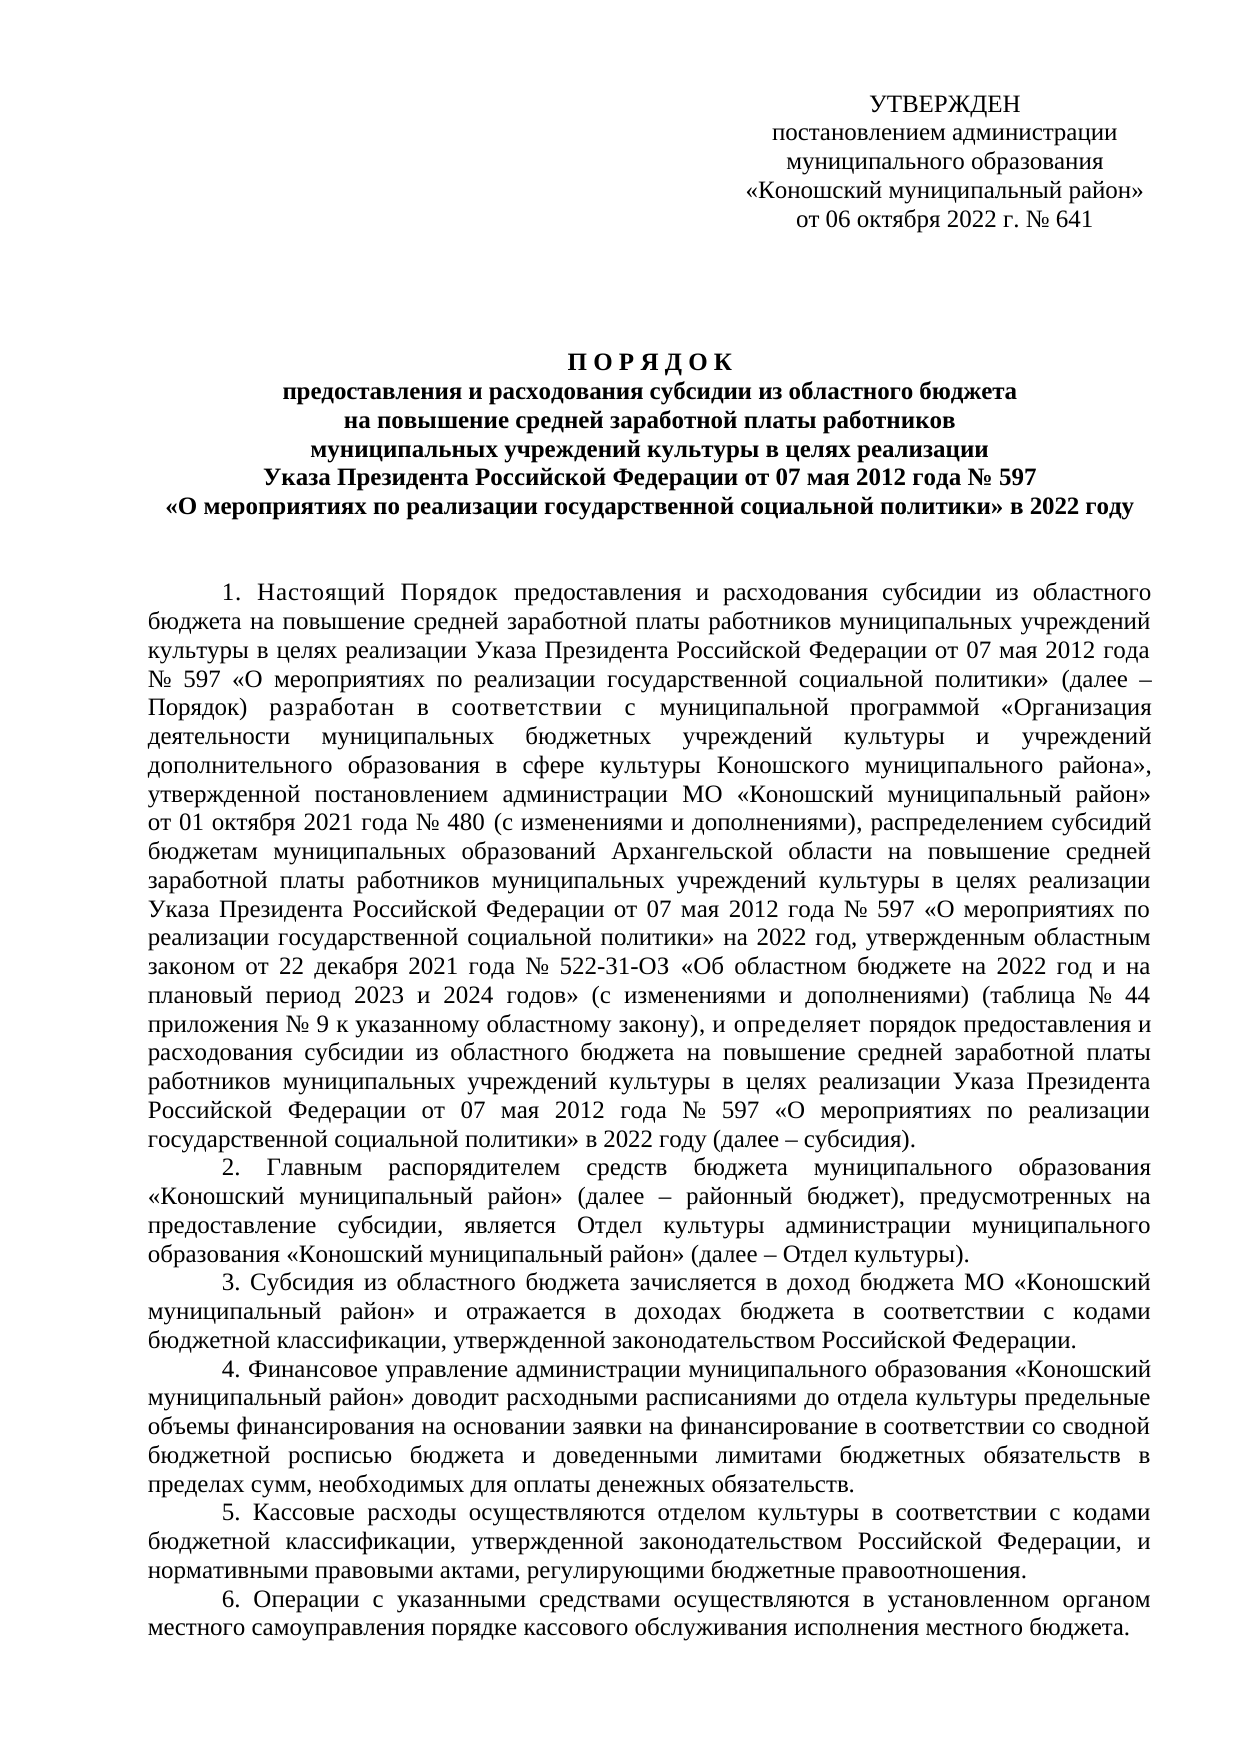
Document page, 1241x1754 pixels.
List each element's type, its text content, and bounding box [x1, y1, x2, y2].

text 4. Финансовое управление администрации муниципального образования «Коношский муниципальный район» доводит расходными расписаниями до отдела культуры предельные объемы финансирования на основании заявки на финансирование в соответствии со сводной бюджетной росписью бюджета и доведенными лимитами бюджетных обязательств в пределах сумм, необходимых для оплаты денежных обязательств. [148, 1354, 1152, 1497]
text на повышение средней заработной платы работников [148, 405, 1152, 434]
text муниципальных учреждений культуры в целях реализации [148, 434, 1152, 462]
text предоставления и расходования субсидии из областного бюджета [148, 376, 1152, 405]
text муниципального образования [738, 146, 1152, 175]
text «О мероприятиях по реализации государственной социальной политики» в 2022 году [148, 491, 1152, 520]
text П О Р Я Д О К [148, 347, 1152, 376]
text от 06 октября 2022 г. № 641 [738, 204, 1152, 232]
text 2. Главным распорядителем средств бюджета муниципального образования «Коношский муниципальный район» (далее – районный бюджет), предусмотренных на предоставление субсидии, является Отдел культуры администрации муниципального образования «Коношский муниципальный район» (далее – Отдел культуры). [148, 1152, 1152, 1267]
text постановлением администрации [738, 117, 1152, 146]
text УТВЕРЖДЕН [738, 89, 1152, 117]
text Указа Президента Российской Федерации от 07 мая 2012 года № 597 [148, 462, 1152, 491]
text «Коношский муниципальный район» [738, 175, 1152, 204]
text 3. Субсидия из областного бюджета зачисляется в доход бюджета МО «Коношский муниципальный район» и отражается в доходах бюджета в соответствии с кодами бюджетной классификации, утвержденной законодательством Российской Федерации. [148, 1267, 1152, 1354]
text 1. Настоящий Порядок предоставления и расходования субсидии из областного бюджета на повышение средней заработной платы работников муниципальных учреждений культуры в целях реализации Указа Президента Российской Федерации от 07 мая 2012 года № 597 «О мероприятиях по реализации государственной социальной политики» (далее – Порядок) разработан в соответствии с муниципальной программой «Организация деятельности муниципальных бюджетных учреждений культуры и учреждений дополнительного образования в сфере культуры Коношского муниципального района», утвержденной постановлением администрации МО «Коношский муниципальный район» от 01 октября 2021 года № 480 (с изменениями и дополнениями), распределением субсидий бюджетам муниципальных образований Архангельской области на повышение средней заработной платы работников муниципальных учреждений культуры в целях реализации Указа Президента Российской Федерации от 07 мая 2012 года № 597 «О мероприятиях по реализации государственной социальной политики» на 2022 год, утвержденным областным законом от 22 декабря 2021 года № 522-31-ОЗ «Об областном бюджете на 2022 год и на плановый период 2023 и 2024 годов» (с изменениями и дополнениями) (таблица № 44 приложения № 9 к указанному областному закону), и определяет порядок предоставления и расходования субсидии из областного бюджета на повышение средней заработной платы работников муниципальных учреждений культуры в целях реализации Указа Президента Российской Федерации от 07 мая 2012 года № 597 «О мероприятиях по реализации государственной социальной политики» в 2022 году (далее – субсидия). [148, 577, 1152, 1152]
text 6. Операции с указанными средствами осуществляются в установленном органом местного самоуправления порядке кассового обслуживания исполнения местного бюджета. [148, 1584, 1152, 1641]
text 5. Кассовые расходы осуществляются отделом культуры в соответствии с кодами бюджетной классификации, утвержденной законодательством Российской Федерации, и нормативными правовыми актами, регулирующими бюджетные правоотношения. [148, 1497, 1152, 1584]
